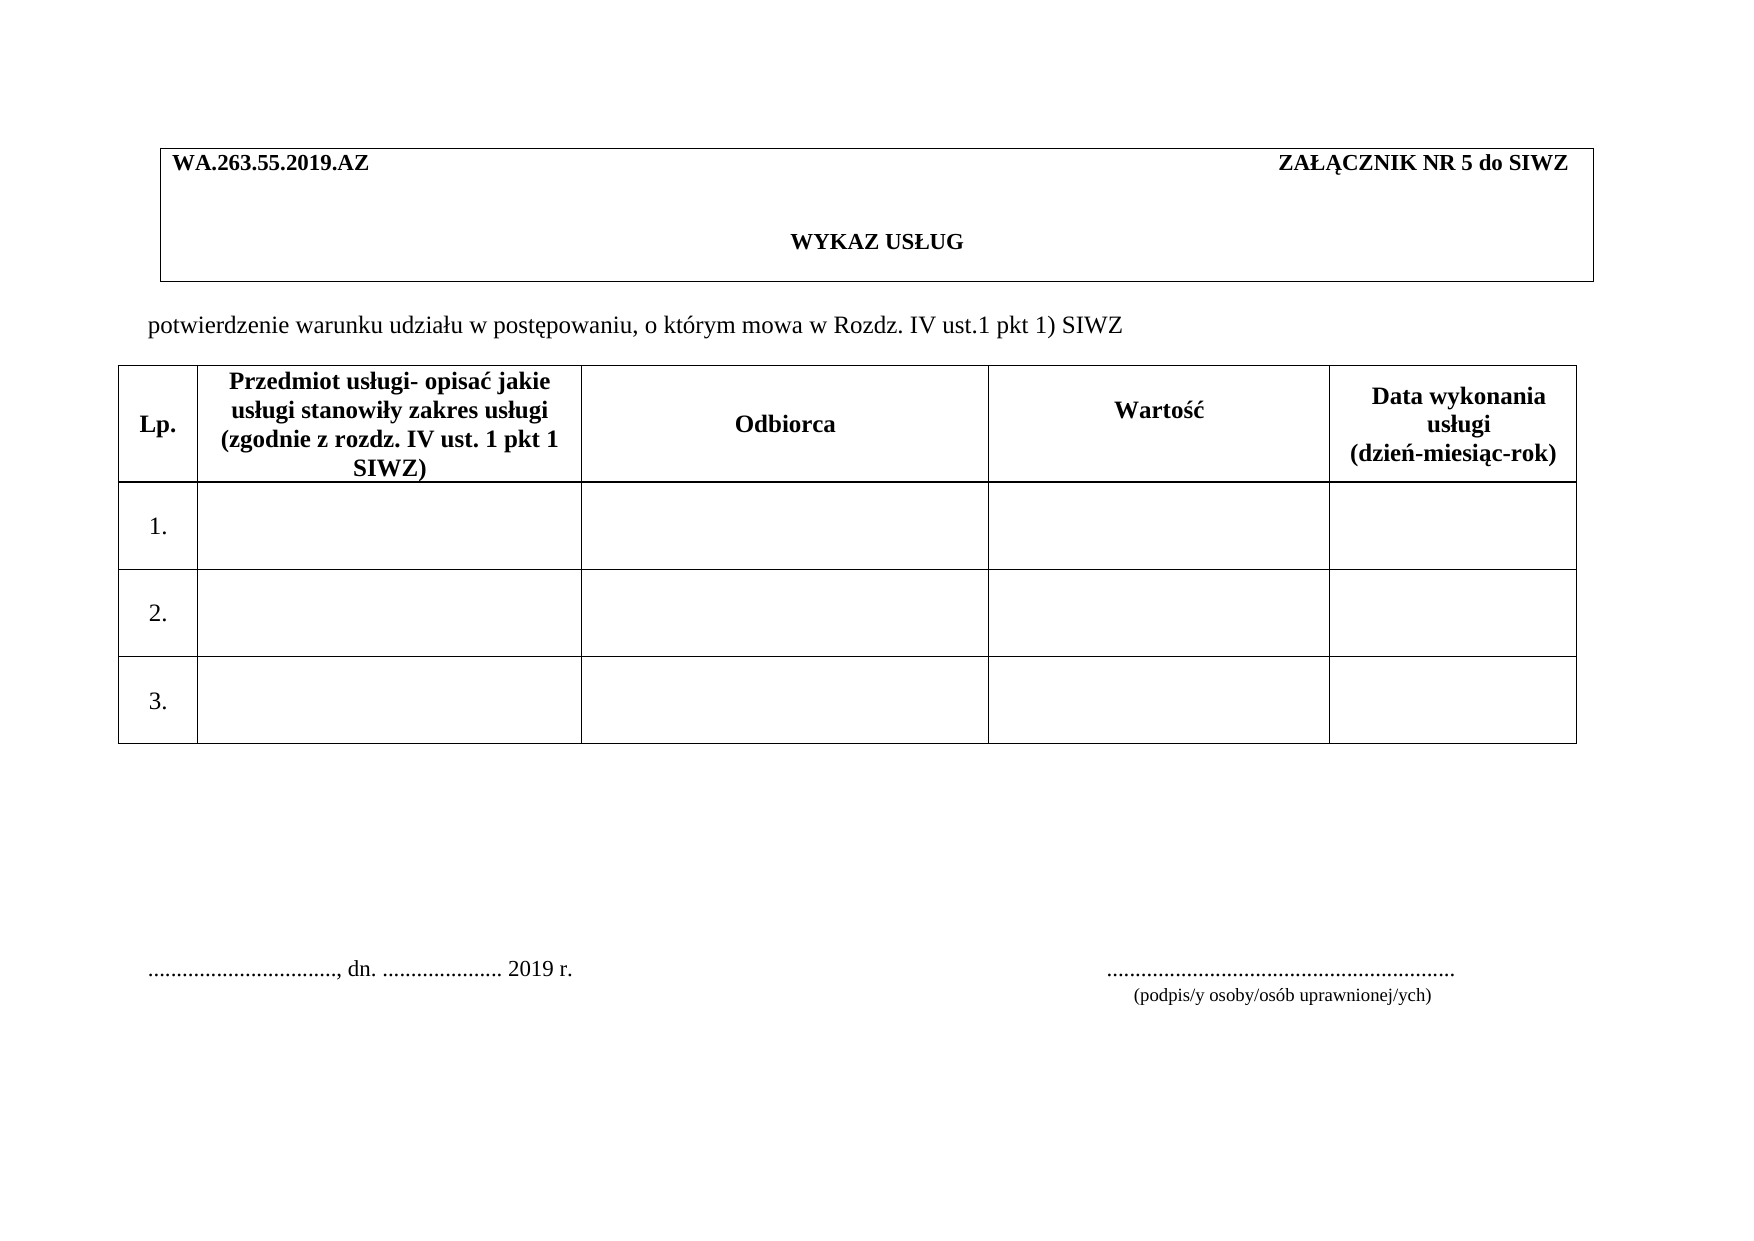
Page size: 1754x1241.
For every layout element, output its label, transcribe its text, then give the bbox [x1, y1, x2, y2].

table_cell [582, 657, 988, 743]
table_header WA.263.55.2019.AZ ZAŁĄCZNIK NR 5 do SIWZ [161, 149, 1593, 228]
table_header Odbiorca [582, 366, 988, 481]
text ................................., dn. ..................... 2019 r. ............................................................. [148, 957, 1606, 982]
table_cell [989, 570, 1329, 656]
table_header Przedmiot usługi- opisać jakie usługi stanowiły zakres usługi (zgodnie z rozdz. IV ust. 1 pkt 1 SIWZ) [198, 366, 581, 481]
table_header Wartość [989, 366, 1329, 481]
table_cell 3. [119, 657, 197, 743]
table_cell [198, 657, 581, 743]
table_cell [1330, 483, 1576, 569]
table_header Lp. [119, 366, 197, 481]
table_cell Wykaz USŁUG [161, 228, 1593, 281]
table_cell [582, 483, 988, 569]
table_cell [1330, 570, 1576, 656]
table_cell 2. [119, 570, 197, 656]
table_cell [582, 570, 988, 656]
text potwierdzenie warunku udziału w postępowaniu, o którym mowa w Rozdz. IV ust.1 pkt 1) SIWZ [148, 310, 1606, 339]
table_cell [989, 657, 1329, 743]
table_cell [1330, 657, 1576, 743]
table_cell 1. [119, 483, 197, 569]
table_header Data wykonania usługi (dzień-miesiąc-rok) [1330, 366, 1576, 481]
table_cell [198, 570, 581, 656]
table_cell [989, 483, 1329, 569]
text (podpis/y osoby/osób uprawnionej/ych) [738, 982, 1606, 1007]
table_cell [198, 483, 581, 569]
